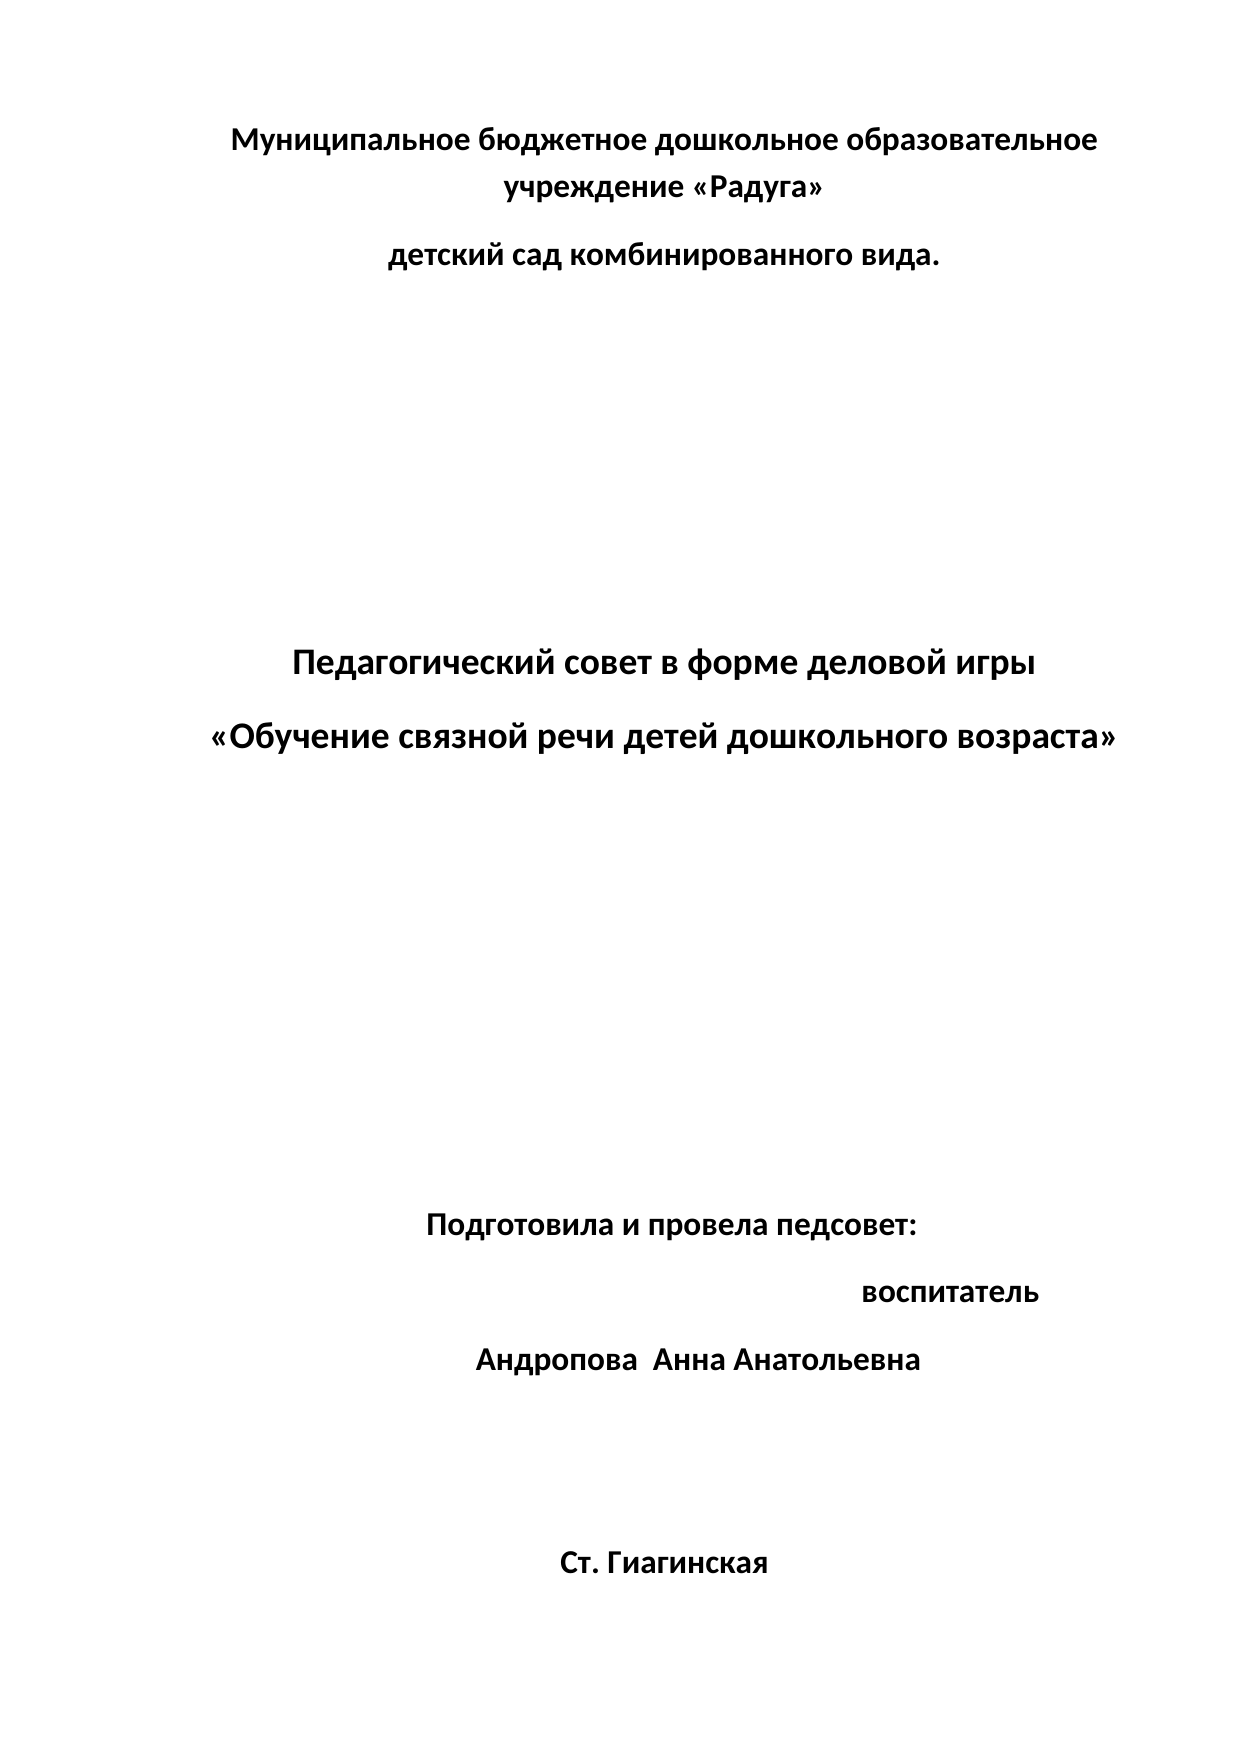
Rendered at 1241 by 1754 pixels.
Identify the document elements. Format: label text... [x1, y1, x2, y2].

text Подготовила и провела педсовет: [177, 1203, 1152, 1243]
text воспитатель [177, 1270, 1152, 1311]
text детский сад комбинированного вида. [177, 232, 1152, 273]
text Педагогический совет в форме деловой игры [177, 638, 1152, 684]
text Муниципальное бюджетное дошкольное образовательное учреждение «Радуга» [177, 118, 1152, 206]
text Андропова Анна Анатольевна [177, 1338, 1152, 1379]
text Ст. Гиагинская [177, 1541, 1152, 1581]
text «Обучение связной речи детей дошкольного возраста» [177, 712, 1152, 757]
